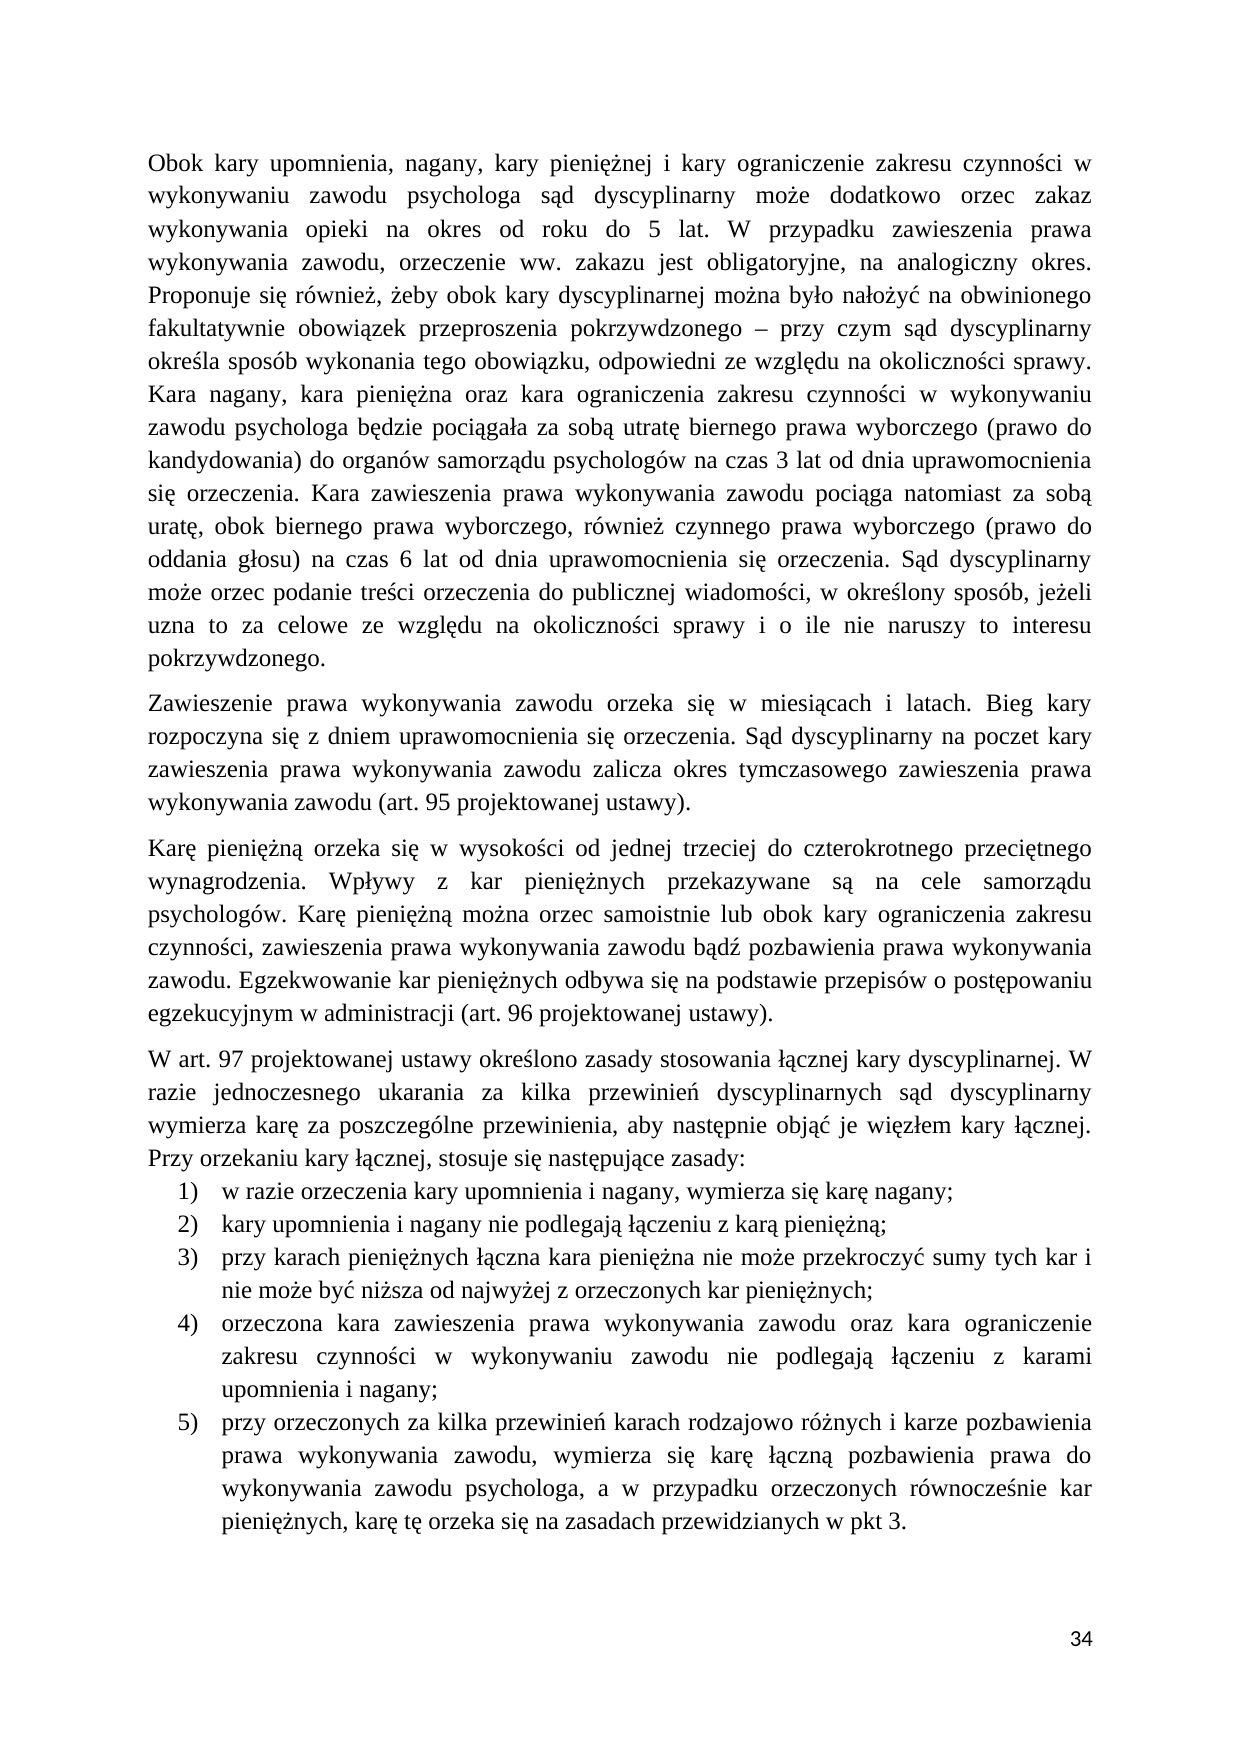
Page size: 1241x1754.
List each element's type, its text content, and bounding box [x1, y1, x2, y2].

list przy karach pieniężnych łączna kara pieniężna nie może przekroczyć sumy tych kar i nie może być niższa od najwyżej z orzeczonych kar pieniężnych; [177, 1242, 1093, 1303]
list kary upomnienia i nagany nie podlegają łączeniu z karą pieniężną; [177, 1209, 1093, 1237]
text W art. 97 projektowanej ustawy określono zasady stosowania łącznej kary dyscyplinarnej. W razie jednoczesnego ukarania za kilka przewinień dyscyplinarnych sąd dyscyplinarny wymierza karę za poszczególne przewinienia, aby następnie objąć je więzłem kary łącznej. Przy orzekaniu kary łącznej, stosuje się następujące zasady: [148, 1044, 1093, 1171]
list przy orzeczonych za kilka przewinień karach rodzajowo różnych i karze pozbawienia prawa wykonywania zawodu, wymierza się karę łączną pozbawienia prawa do wykonywania zawodu psychologa, a w przypadku orzeczonych równocześnie kar pieniężnych, karę tę orzeka się na zasadach przewidzianych w pkt 3. [177, 1407, 1093, 1535]
list w razie orzeczenia kary upomnienia i nagany, wymierza się karę nagany; [177, 1176, 1093, 1204]
text Obok kary upomnienia, nagany, kary pieniężnej i kary ograniczenie zakresu czynności w wykonywaniu zawodu psychologa sąd dyscyplinarny może dodatkowo orzec zakaz wykonywania opieki na okres od roku do 5 lat. W przypadku zawieszenia prawa wykonywania zawodu, orzeczenie ww. zakazu jest obligatoryjne, na analogiczny okres. Proponuje się również, żeby obok kary dyscyplinarnej można było nałożyć na obwinionego fakultatywnie obowiązek przeproszenia pokrzywdzonego – przy czym sąd dyscyplinarny określa sposób wykonania tego obowiązku, odpowiedni ze względu na okoliczności sprawy. Kara nagany, kara pieniężna oraz kara ograniczenia zakresu czynności w wykonywaniu zawodu psychologa będzie pociągała za sobą utratę biernego prawa wyborczego (prawo do kandydowania) do organów samorządu psychologów na czas 3 lat od dnia uprawomocnienia się orzeczenia. Kara zawieszenia prawa wykonywania zawodu pociąga natomiast za sobą uratę, obok biernego prawa wyborczego, również czynnego prawa wyborczego (prawo do oddania głosu) na czas 6 lat od dnia uprawomocnienia się orzeczenia. Sąd dyscyplinarny może orzec podanie treści orzeczenia do publicznej wiadomości, w określony sposób, jeżeli uzna to za celowe ze względu na okoliczności sprawy i o ile nie naruszy to interesu pokrzywdzonego. [148, 148, 1093, 672]
list orzeczona kara zawieszenia prawa wykonywania zawodu oraz kara ograniczenie zakresu czynności w wykonywaniu zawodu nie podlegają łączeniu z karami upomnienia i nagany; [177, 1308, 1093, 1403]
text Zawieszenie prawa wykonywania zawodu orzeka się w miesiącach i latach. Bieg kary rozpoczyna się z dniem uprawomocnienia się orzeczenia. Sąd dyscyplinarny na poczet kary zawieszenia prawa wykonywania zawodu zalicza okres tymczasowego zawieszenia prawa wykonywania zawodu (art. 95 projektowanej ustawy). [148, 688, 1093, 816]
text Karę pieniężną orzeka się w wysokości od jednej trzeciej do czterokrotnego przeciętnego wynagrodzenia. Wpływy z kar pieniężnych przekazywane są na cele samorządu psychologów. Karę pieniężną można orzec samoistnie lub obok kary ograniczenia zakresu czynności, zawieszenia prawa wykonywania zawodu bądź pozbawienia prawa wykonywania zawodu. Egzekwowanie kar pieniężnych odbywa się na podstawie przepisów o postępowaniu egzekucyjnym w administracji (art. 96 projektowanej ustawy). [148, 833, 1093, 1027]
